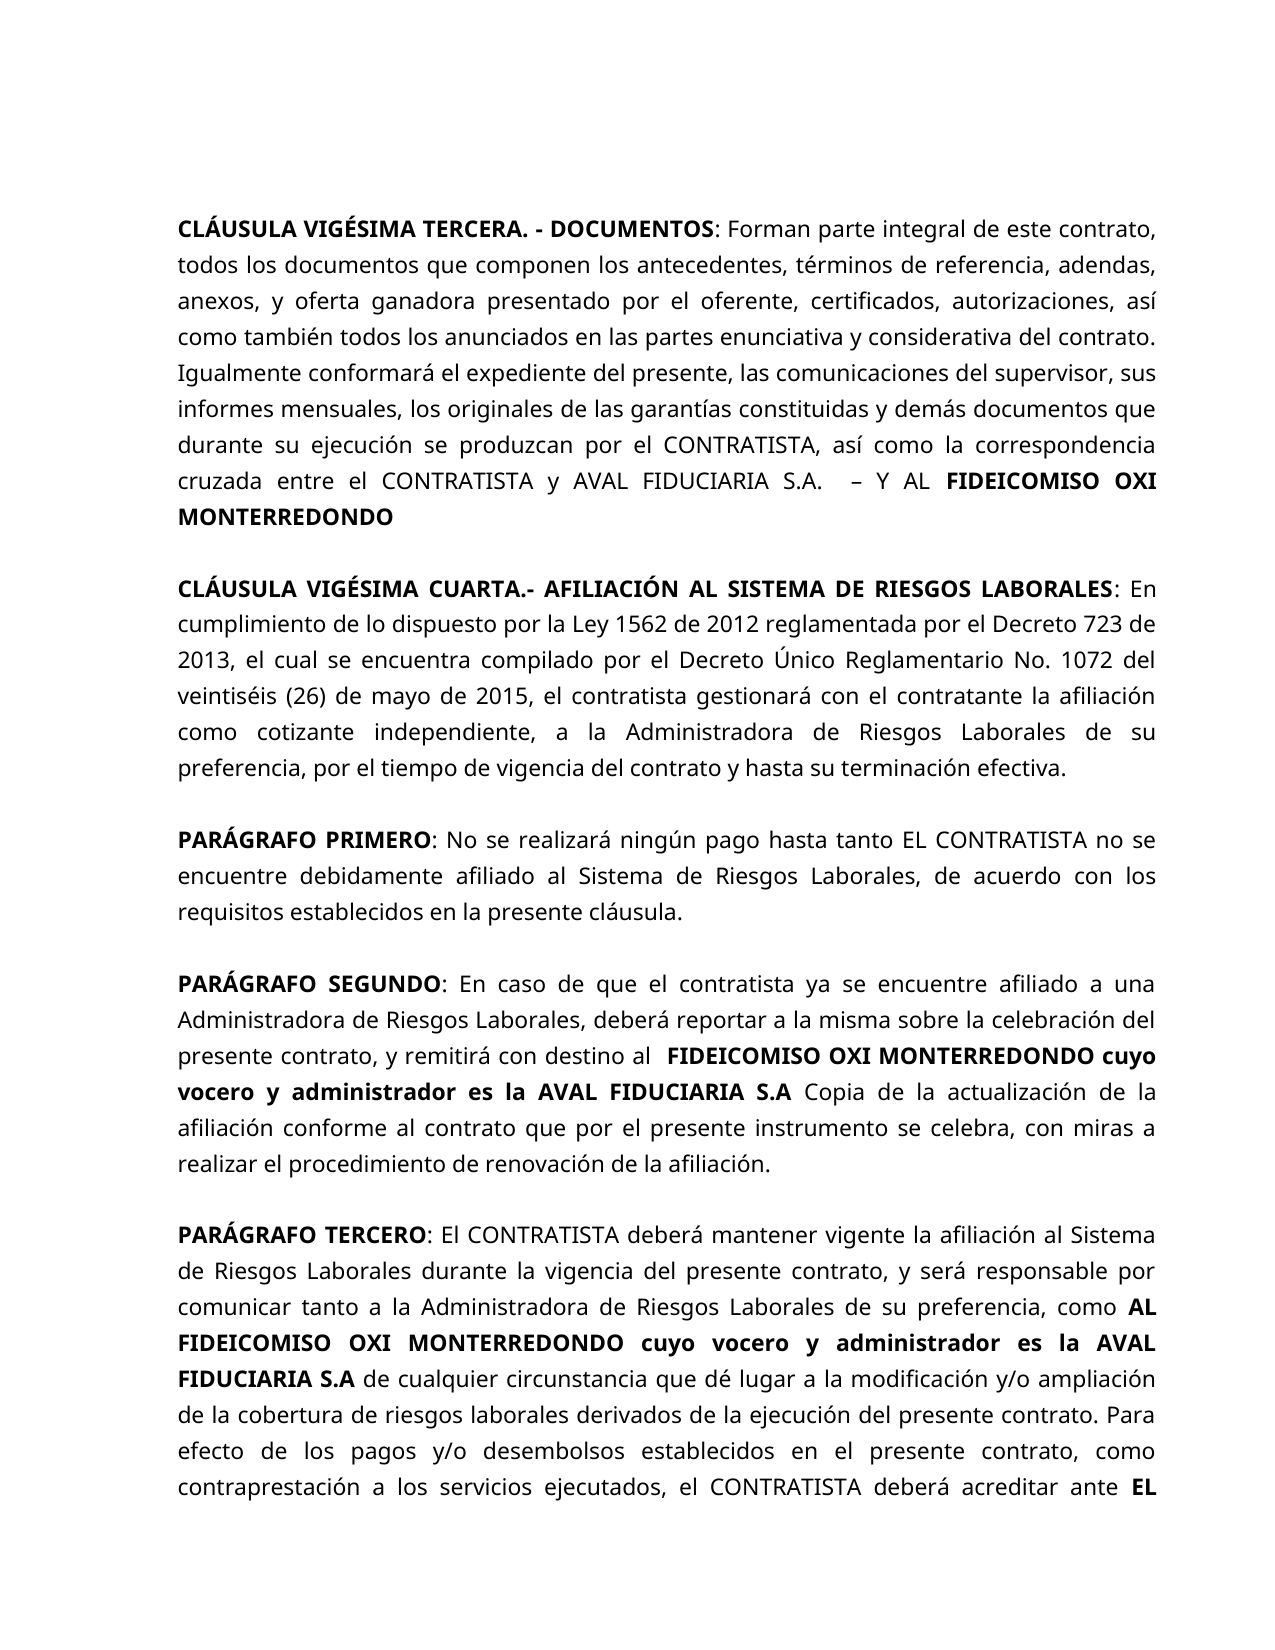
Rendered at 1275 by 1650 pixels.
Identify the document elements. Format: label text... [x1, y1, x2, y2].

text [177, 1219, 1157, 1502]
text PARÁGRAFO SEGUNDO: En caso de que el contratista ya se encuentre afiliado a una Administradora de Riesgos Laborales, deberá reportar a la misma sobre la celebración del presente contrato, y remitirá con destino al FIDEICOMISO OXI MONTERREDONDO cuyo vocero y administrador es la AVAL FIDUCIARIA S.A Copia de la actualización de la afiliación conforme al contrato que por el presente instrumento se celebra, con miras a realizar el procedimiento de renovación de la afiliación. [177, 968, 1157, 1179]
text PARÁGRAFO PRIMERO: No se realizará ningún pago hasta tanto EL CONTRATISTA no se encuentre debidamente afiliado al Sistema de Riesgos Laborales, de acuerdo con los requisitos establecidos en la presente cláusula. [177, 824, 1157, 927]
text CLÁUSULA VIGÉSIMA TERCERA. - DOCUMENTOS: Forman parte integral de este contrato, todos los documentos que componen los antecedentes, términos de referencia, adendas, anexos, y oferta ganadora presentado por el oferente, certificados, autorizaciones, así como también todos los anunciados en las partes enunciativa y considerativa del contrato. Igualmente conformará el expediente del presente, las comunicaciones del supervisor, sus informes mensuales, los originales de las garantías constituidas y demás documentos que durante su ejecución se produzcan por el CONTRATISTA, así como la correspondencia cruzada entre el CONTRATISTA y AVAL FIDUCIARIA S.A. – Y AL FIDEICOMISO OXI MONTERREDONDO [177, 213, 1157, 532]
text CLÁUSULA VIGÉSIMA CUARTA.- AFILIACIÓN AL SISTEMA DE RIESGOS LABORALES: En cumplimiento de lo dispuesto por la Ley 1562 de 2012 reglamentada por el Decreto 723 de 2013, el cual se encuentra compilado por el Decreto Único Reglamentario No. 1072 del veintiséis (26) de mayo de 2015, el contratista gestionará con el contratante la afiliación como cotizante independiente, a la Administradora de Riesgos Laborales de su preferencia, por el tiempo de vigencia del contrato y hasta su terminación efectiva. [177, 572, 1157, 783]
